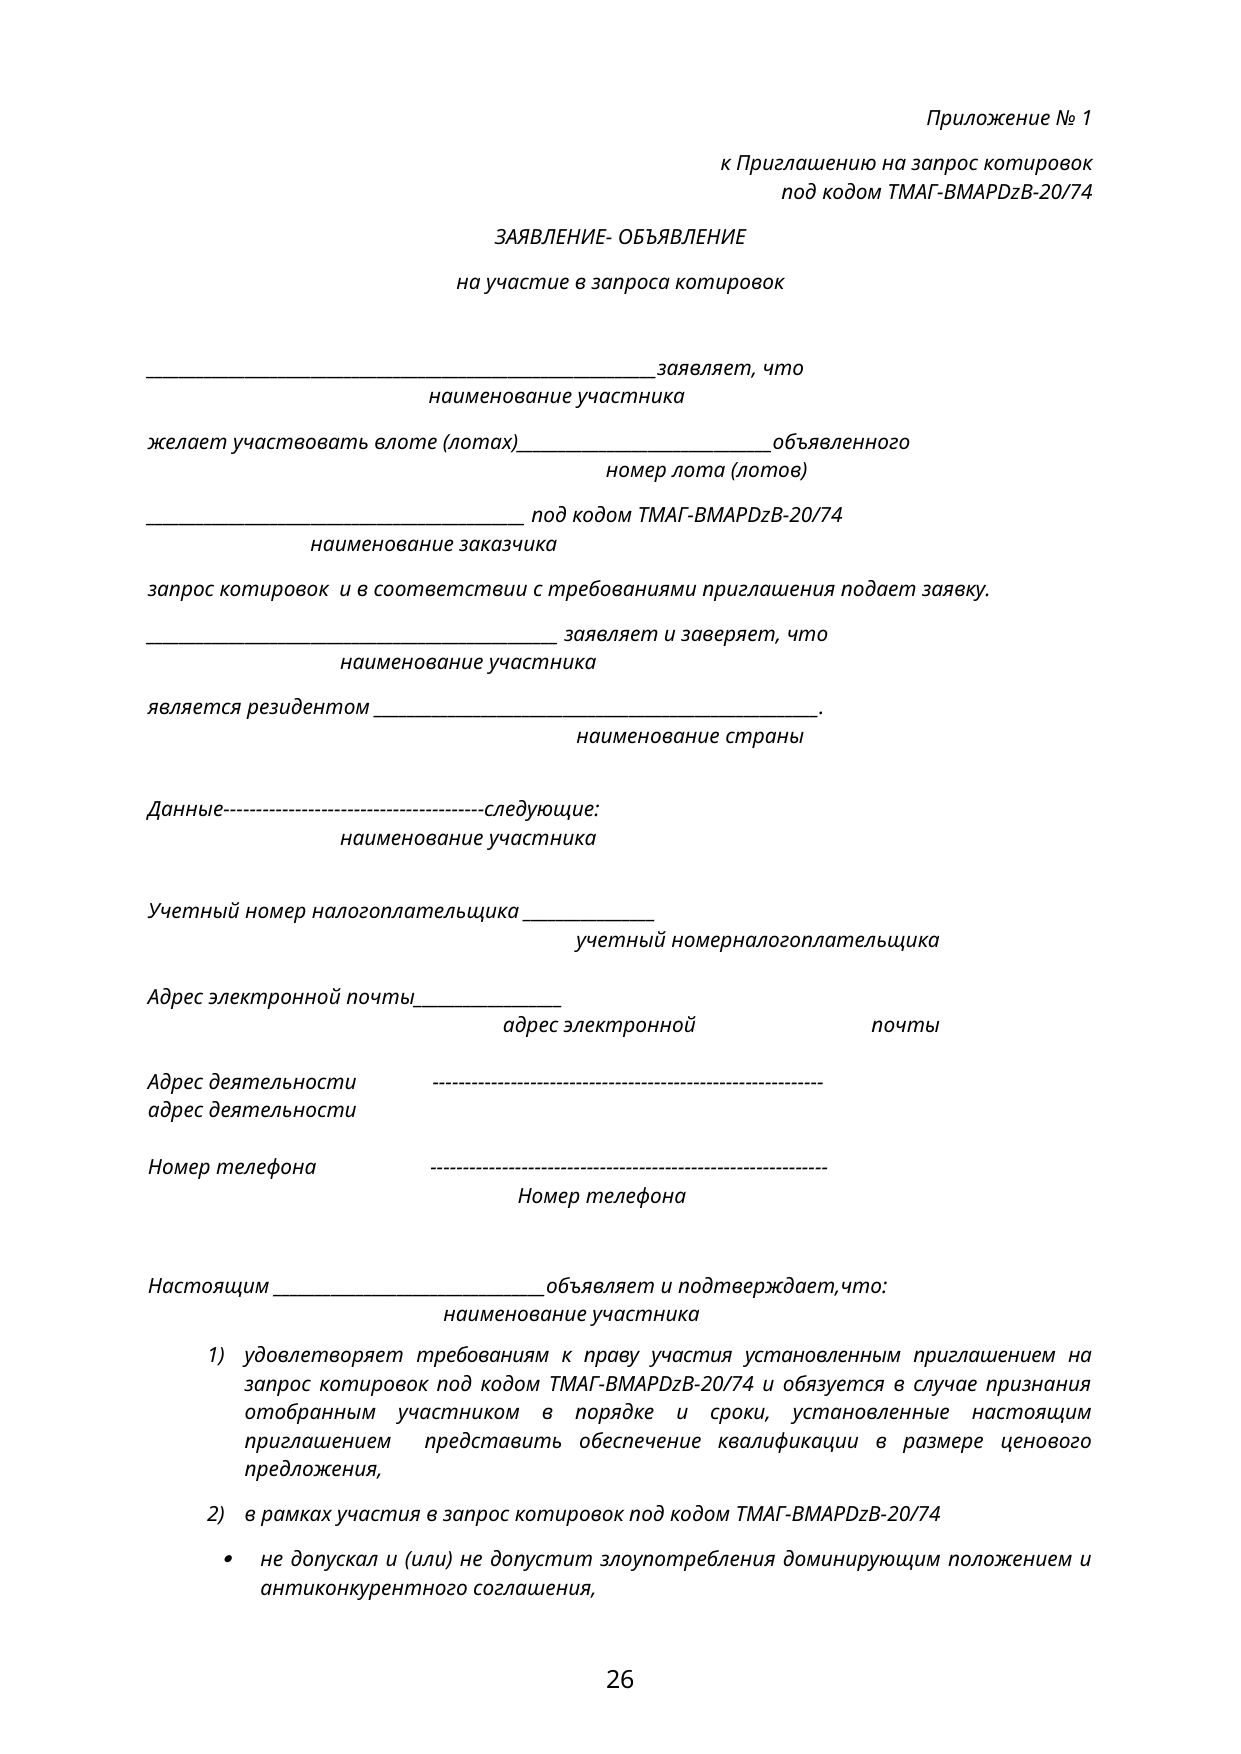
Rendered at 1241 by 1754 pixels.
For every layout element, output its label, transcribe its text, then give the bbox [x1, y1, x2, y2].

list в рамках участия в запрос котировок под кодом ТМАГ-BMAPDzB-20/74 [207, 1499, 1092, 1528]
subtitle на участие в запроса котировок [148, 267, 1092, 296]
text к Приглашению на запрос котировок под кодом ТМАГ-BMAPDzB-20/74 [148, 148, 1092, 205]
text наименование участника [340, 647, 1092, 676]
text Данные----------------------------------------следующие: [148, 794, 1092, 823]
text является резидентом ______________________________________________________. [148, 692, 1092, 721]
text наименование участника [340, 823, 1092, 851]
text __________________________________________________ заявляет и заверяет, что [148, 619, 1092, 647]
text желает участвовать влоте (лотах)_______________________________объявленного [148, 427, 1092, 455]
text Адрес электронной почты__________________ [148, 982, 1092, 1010]
text Адрес деятельности ------------------------------------------------------------ [148, 1067, 1092, 1096]
text наименование участника [428, 382, 1092, 410]
text наименование страны [576, 721, 1092, 749]
text адрес электронной почты [502, 1010, 1092, 1039]
list удовлетворяет требованиям к праву участия установленным приглашением на запрос котировок под кодом ТМАГ-BMAPDzB-20/74 и обязуется в случае признания отобранным участником в порядке и сроки, установленные настоящим приглашением представить обеспечение квалификации в размере ценового предложения, [207, 1340, 1092, 1483]
text ______________________________________________________________заявляет, что [148, 353, 1092, 382]
text Номер телефона [517, 1181, 1092, 1209]
text Номер телефона ------------------------------------------------------------- [148, 1152, 1092, 1181]
text Учетный номер налогоплательщика ________________ [148, 896, 1092, 925]
text номер лота (лотов) [606, 455, 1092, 484]
text ЗАЯВЛЕНИЕ- ОБЪЯВЛЕНИЕ [148, 222, 1092, 251]
text адрес деятельности [148, 1096, 1092, 1124]
list не допускал и (или) не допустит злоупотребления доминирующим положением и антиконкурентного соглашения, [223, 1544, 1092, 1601]
text запрос котировок и в соответствии с требованиями приглашения подает заявку. [148, 574, 1092, 602]
text Настоящим _________________________________объявляет и подтверждает,что: [148, 1271, 1092, 1299]
text учетный номерналогоплательщика [576, 925, 1092, 953]
text наименование участника [443, 1299, 1092, 1328]
text ______________________________________________ под кодом ТМАГ-BMAPDzB-20/74 [148, 500, 1092, 529]
text Приложение № 1 [148, 103, 1092, 132]
text наименование заказчика [310, 529, 1092, 557]
